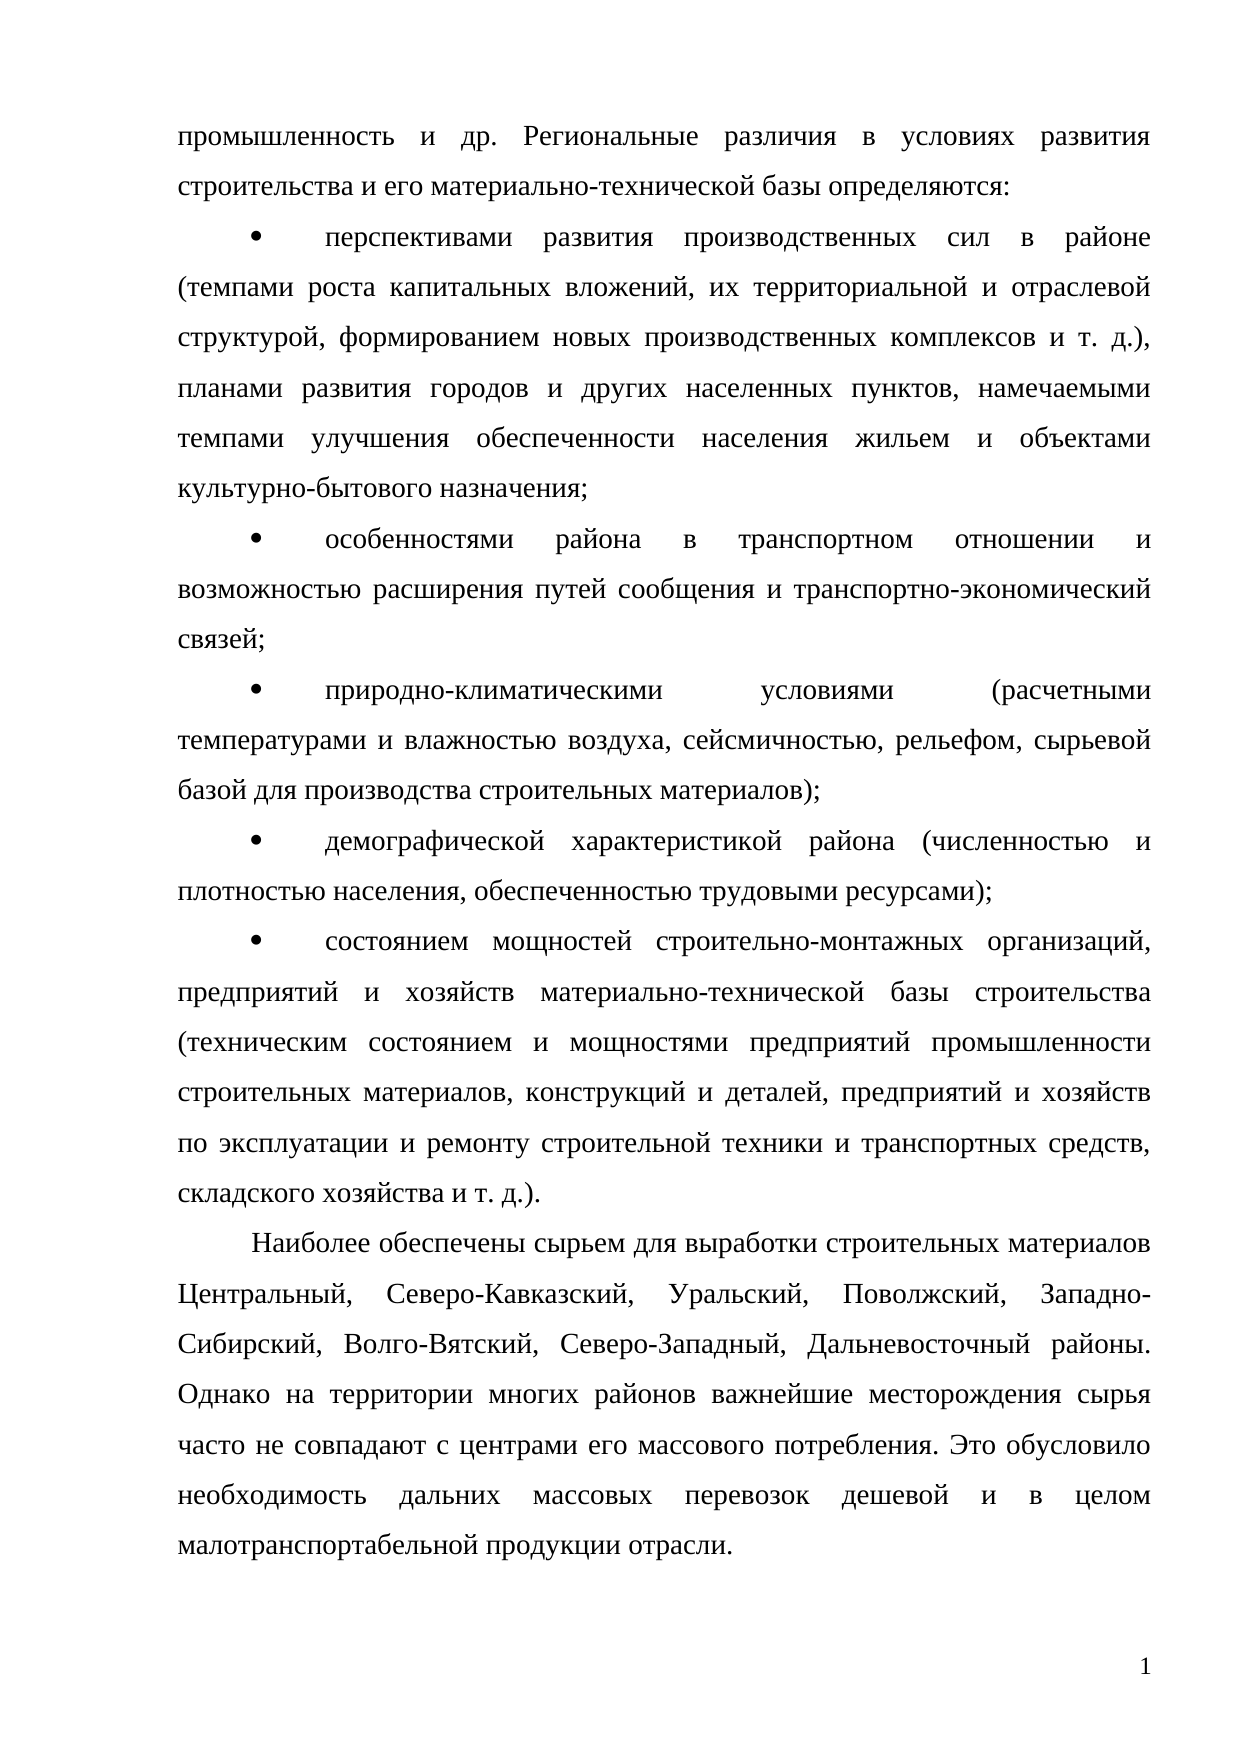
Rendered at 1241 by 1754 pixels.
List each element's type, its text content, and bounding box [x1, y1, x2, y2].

list демографической характеристикой района (численностью и плотностью населения, обеспеченностью трудовыми ресурсами); [177, 823, 1152, 907]
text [177, 118, 1152, 202]
text Наиболее обеспечены сырьем для выработки строительных материалов Центральный, Северо-Кавказский, Уральский, Поволжский, Западно-Сибирский, Волго-Вятский, Северо-Западный, Дальневосточный районы. Однако на территории многих районов важнейшие месторождения сырья часто не совпадают с центрами его массового потребления. Это обусловило необходимость дальних массовых перевозок дешевой и в целом малотранспортабельной продукции отрасли. [177, 1226, 1152, 1561]
list перспективами развития производственных сил в районе (темпами роста капитальных вложений, их территориальной и отраслевой структурой, формированием новых производственных комплексов и т. д.), планами развития городов и других населенных пунктов, намечаемыми темпами улучшения обеспеченности населения жильем и объектами культурно-бытового назначения; [177, 219, 1152, 504]
list состоянием мощностей строительно-монтажных организаций, предприятий и хозяйств материально-технической базы строительства (техническим состоянием и мощностями предприятий промышленности строительных материалов, конструкций и деталей, предприятий и хозяйств по эксплуатации и ремонту строительной техники и транспортных средств, складского хозяйства и т. д.). [177, 923, 1152, 1209]
list особенностями района в транспортном отношении и возможностью расширения путей сообщения и транспортно-экономический связей; [177, 521, 1152, 655]
list природно-климатическими условиями (расчетными температурами и влажностью воздуха, сейсмичностью, рельефом, сырьевой базой для производства строительных материалов); [177, 672, 1152, 806]
